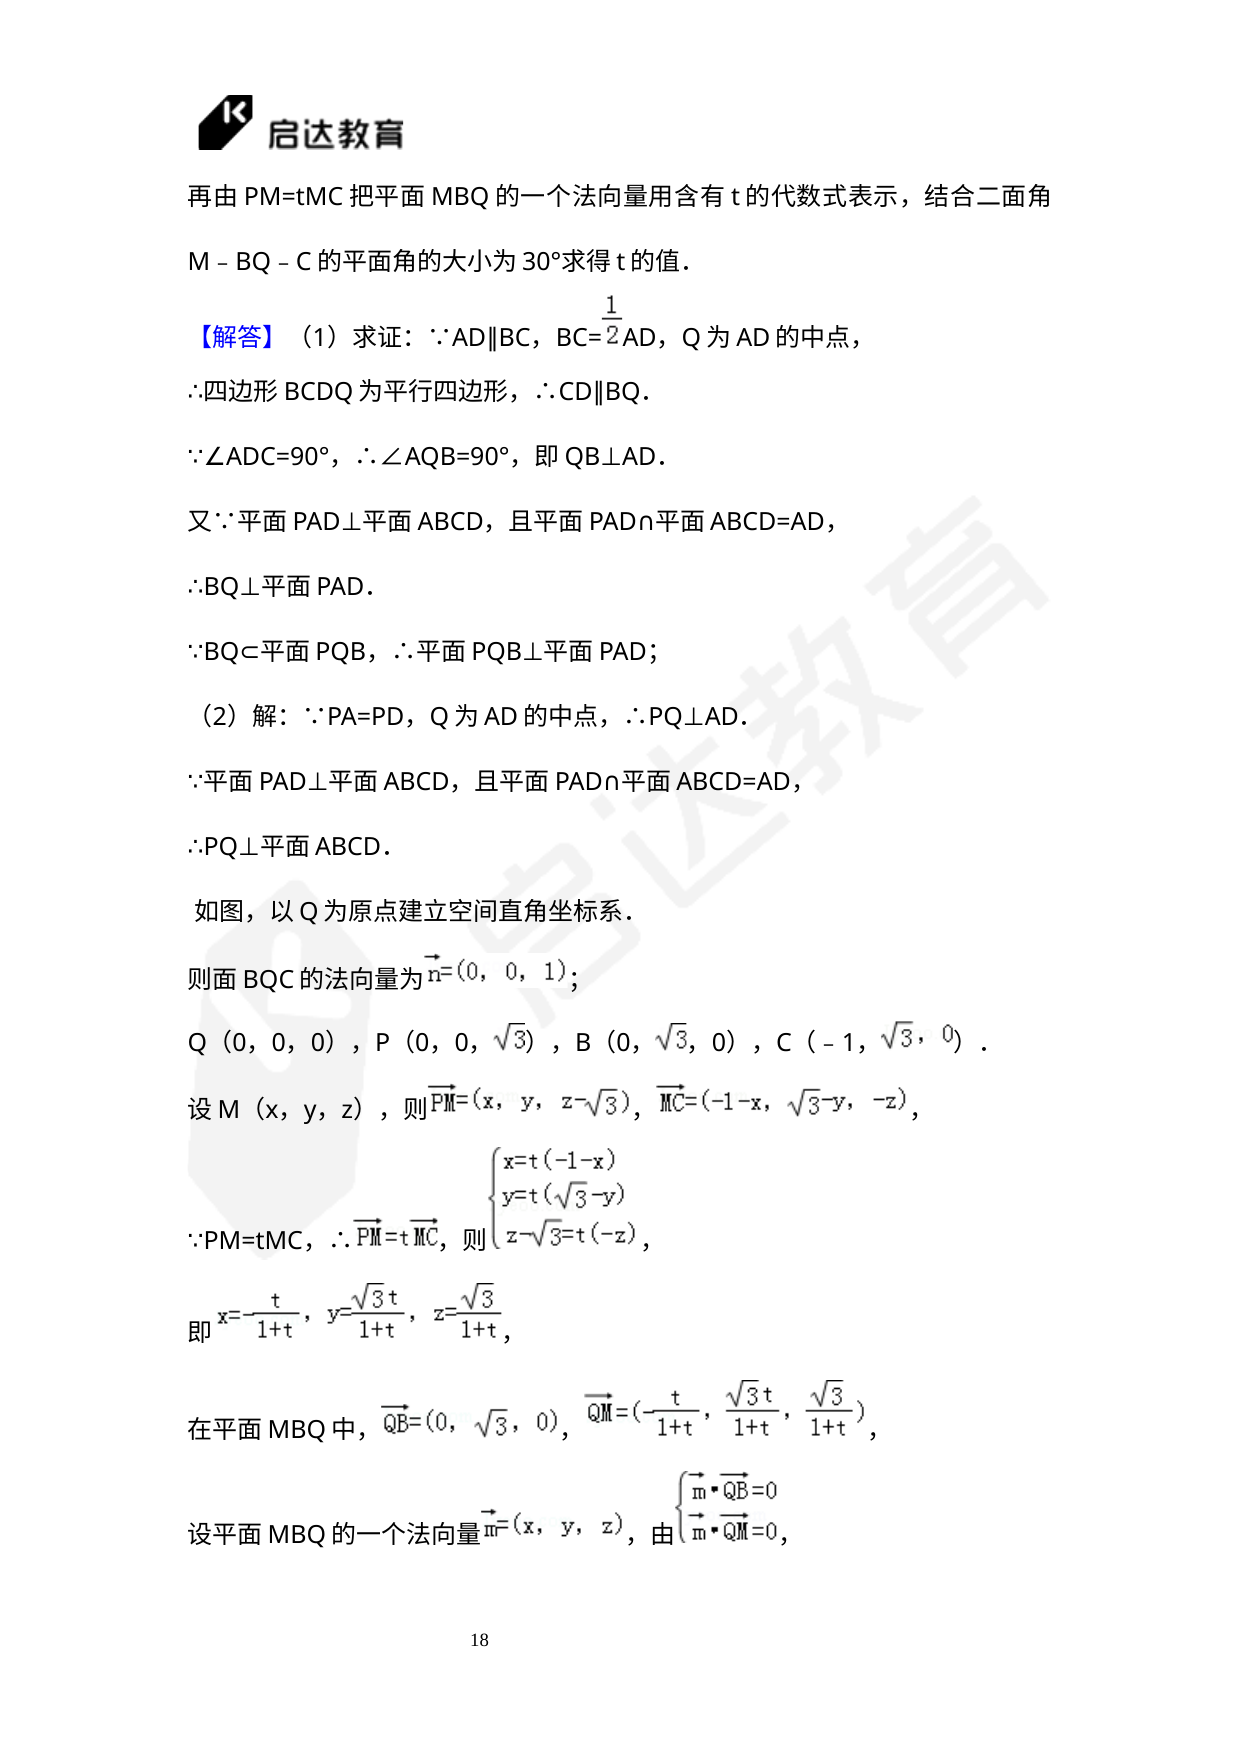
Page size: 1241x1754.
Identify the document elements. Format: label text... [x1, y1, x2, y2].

text （2）解：∵PA=PD，Q为AD的中点，∴PQ⊥AD． [187, 682, 1053, 747]
picture [881, 1020, 953, 1052]
text 即， [187, 1267, 1053, 1364]
picture [493, 1023, 525, 1052]
text ∴四边形BCDQ为平行四边形，∴CD∥BQ． [187, 357, 1053, 422]
text （2）由PA=PD，Q为AD的中点，得PQ⊥AD．结合（1）可得PQ⊥平面ABCD．以Q为原点建立空间直角坐标系．然后求出平面BQC的一个法向量，再由PM=tMC把平面MBQ的一个法向量用含有t的代数式表示，结合二面角M﹣BQ﹣C的平面角的大小为30°求得t的值． [187, 162, 1053, 292]
picture [427, 1083, 632, 1118]
text ∴PQ⊥平面ABCD． [187, 812, 1053, 877]
text 则面BQC的法向量为； [187, 942, 1053, 1007]
text ∴BQ⊥平面PAD． [187, 552, 1053, 617]
picture [601, 292, 623, 347]
text 如图，以Q为原点建立空间直角坐标系． [187, 877, 1053, 942]
picture [584, 1380, 867, 1439]
text ∵PM=tMC，∴，则， [187, 1137, 1053, 1267]
picture [424, 953, 568, 988]
text ∵∠ADC=90°，∴∠AQB=90°，即QB⊥AD． [187, 422, 1053, 487]
picture [381, 1404, 559, 1439]
text 设平面MBQ的一个法向量，由， [187, 1462, 1053, 1559]
text 又∵平面PAD⊥平面ABCD，且平面PAD∩平面ABCD=AD， [187, 487, 1053, 552]
picture [212, 1283, 502, 1341]
picture [655, 1023, 687, 1052]
picture [656, 1083, 910, 1118]
picture [198, 95, 404, 150]
picture [674, 1471, 778, 1543]
picture [487, 1147, 641, 1249]
text Q（0，0，0），P（0，0，），B（0，，0），C（﹣1，）． [187, 1007, 1053, 1072]
picture [481, 1508, 625, 1543]
picture [353, 1217, 438, 1249]
text ∵平面PAD⊥平面ABCD，且平面PAD∩平面ABCD=AD， [187, 747, 1053, 812]
text 【解答】（1）求证：∵AD∥BC，BC=AD，Q为AD的中点， [187, 292, 1053, 357]
text ∵BQ⊂平面PQB，∴平面PQB⊥平面PAD； [187, 617, 1053, 682]
